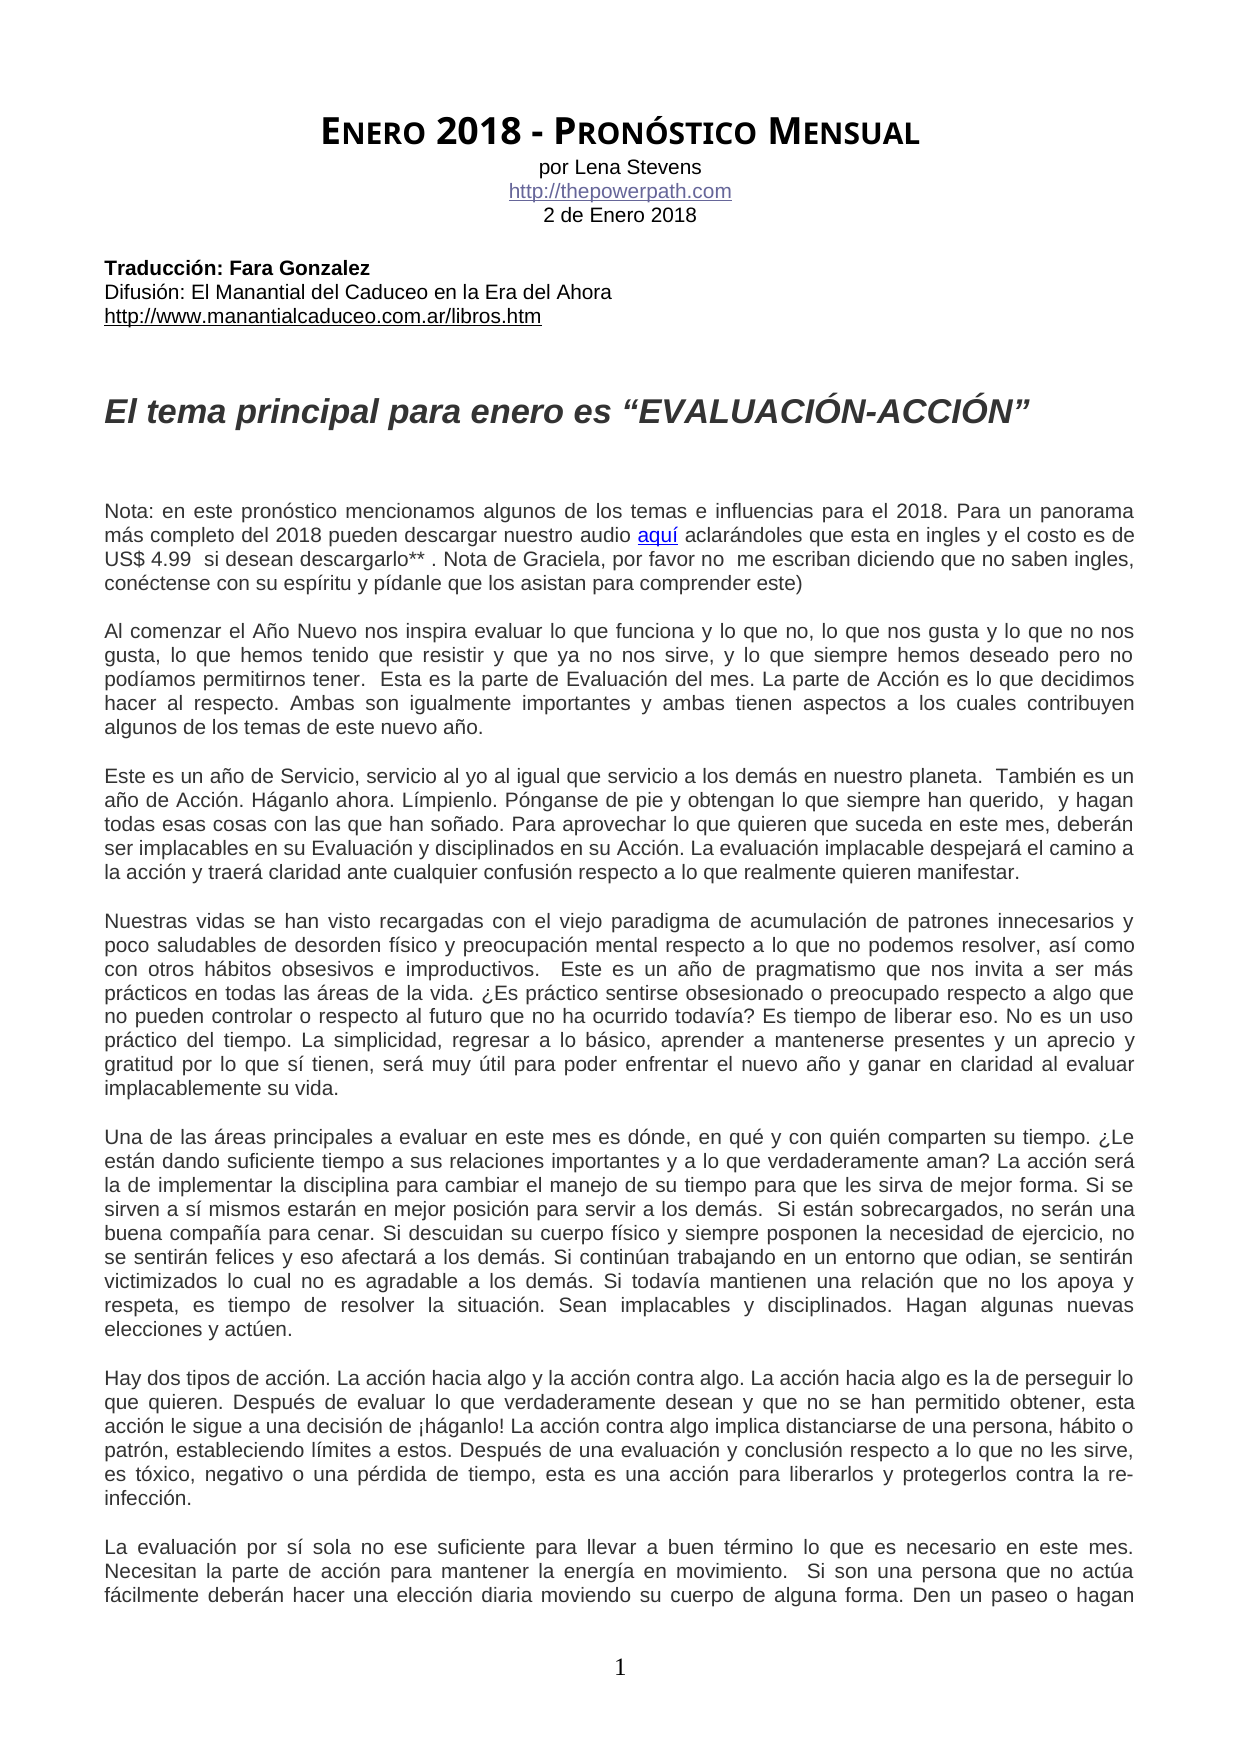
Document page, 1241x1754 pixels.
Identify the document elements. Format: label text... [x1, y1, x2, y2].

subtitle Traducción: Fara Gonzalez Difusión: El Manantial del Caduceo en la Era del Ahora http://www.manantialcaduceo.com.ar/libros.htm [104, 256, 1136, 362]
text Enero 2018 - Pronóstico Mensual por Lena Stevens http://thepowerpath.com 2 de Enero 2018 [104, 104, 1136, 227]
text Hay dos tipos de acción. La acción hacia algo y la acción contra algo. La acción hacia algo es la de perseguir lo que quieren. Después de evaluar lo que verdaderamente desean y que no se han permitido obtener, esta acción le sigue a una decisión de ¡háganlo! La acción contra algo implica distanciarse de una persona, hábito o patrón, estableciendo límites a estos. Después de una evaluación y conclusión respecto a lo que no les sirve, es tóxico, negativo o una pérdida de tiempo, esta es una acción para liberarlos y protegerlos contra la re-infección. [104, 1366, 1136, 1509]
text Al comenzar el Año Nuevo nos inspira evaluar lo que funciona y lo que no, lo que nos gusta y lo que no nos gusta, lo que hemos tenido que resistir y que ya no nos sirve, y lo que siempre hemos deseado pero no podíamos permitirnos tener. Esta es la parte de Evaluación del mes. La parte de Acción es lo que decidimos hacer al respecto. Ambas son igualmente importantes y ambas tienen aspectos a los cuales contribuyen algunos de los temas de este nuevo año. [104, 619, 1136, 739]
subtitle El tema principal para enero es “EVALUACIÓN-ACCIÓN” [104, 391, 1136, 430]
text Este es un año de Servicio, servicio al yo al igual que servicio a los demás en nuestro planeta. También es un año de Acción. Háganlo ahora. Límpienlo. Pónganse de pie y obtengan lo que siempre han querido, y hagan todas esas cosas con las que han soñado. Para aprovechar lo que quieren que suceda en este mes, deberán ser implacables en su Evaluación y disciplinados en su Acción. La evaluación implacable despejará el camino a la acción y traerá claridad ante cualquier confusión respecto a lo que realmente quieren manifestar. [104, 764, 1136, 883]
text Nuestras vidas se han visto recargadas con el viejo paradigma de acumulación de patrones innecesarios y poco saludables de desorden físico y preocupación mental respecto a lo que no podemos resolver, así como con otros hábitos obsesivos e improductivos. Este es un año de pragmatismo que nos invita a ser más prácticos en todas las áreas de la vida. ¿Es práctico sentirse obsesionado o preocupado respecto a algo que no pueden controlar o respecto al futuro que no ha ocurrido todavía? Es tiempo de liberar eso. No es un uso práctico del tiempo. La simplicidad, regresar a lo básico, aprender a mantenerse presentes y un aprecio y gratitud por lo que sí tienen, será muy útil para poder enfrentar el nuevo año y ganar en claridad al evaluar implacablemente su vida. [104, 908, 1136, 1100]
text Una de las áreas principales a evaluar en este mes es dónde, en qué y con quién comparten su tiempo. ¿Le están dando suficiente tiempo a sus relaciones importantes y a lo que verdaderamente aman? La acción será la de implementar la disciplina para cambiar el manejo de su tiempo para que les sirva de mejor forma. Si se sirven a sí mismos estarán en mejor posición para servir a los demás. Si están sobrecargados, no serán una buena compañía para cenar. Si descuidan su cuerpo físico y siempre posponen la necesidad de ejercicio, no se sentirán felices y eso afectará a los demás. Si continúan trabajando en un entorno que odian, se sentirán victimizados lo cual no es agradable a los demás. Si todavía mantienen una relación que no los apoya y respeta, es tiempo de resolver la situación. Sean implacables y disciplinados. Hagan algunas nuevas elecciones y actúen. [104, 1125, 1136, 1341]
text Nota: en este pronóstico mencionamos algunos de los temas e influencias para el 2018. Para un panorama más completo del 2018 pueden descargar nuestro audio aquí aclarándoles que esta en ingles y el costo es de US$ 4.99 si desean descargarlo** . Nota de Graciela, por favor no me escriban diciendo que no saben ingles, conéctense con su espíritu y pídanle que los asistan para comprender este) [104, 499, 1136, 595]
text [104, 1534, 1136, 1606]
